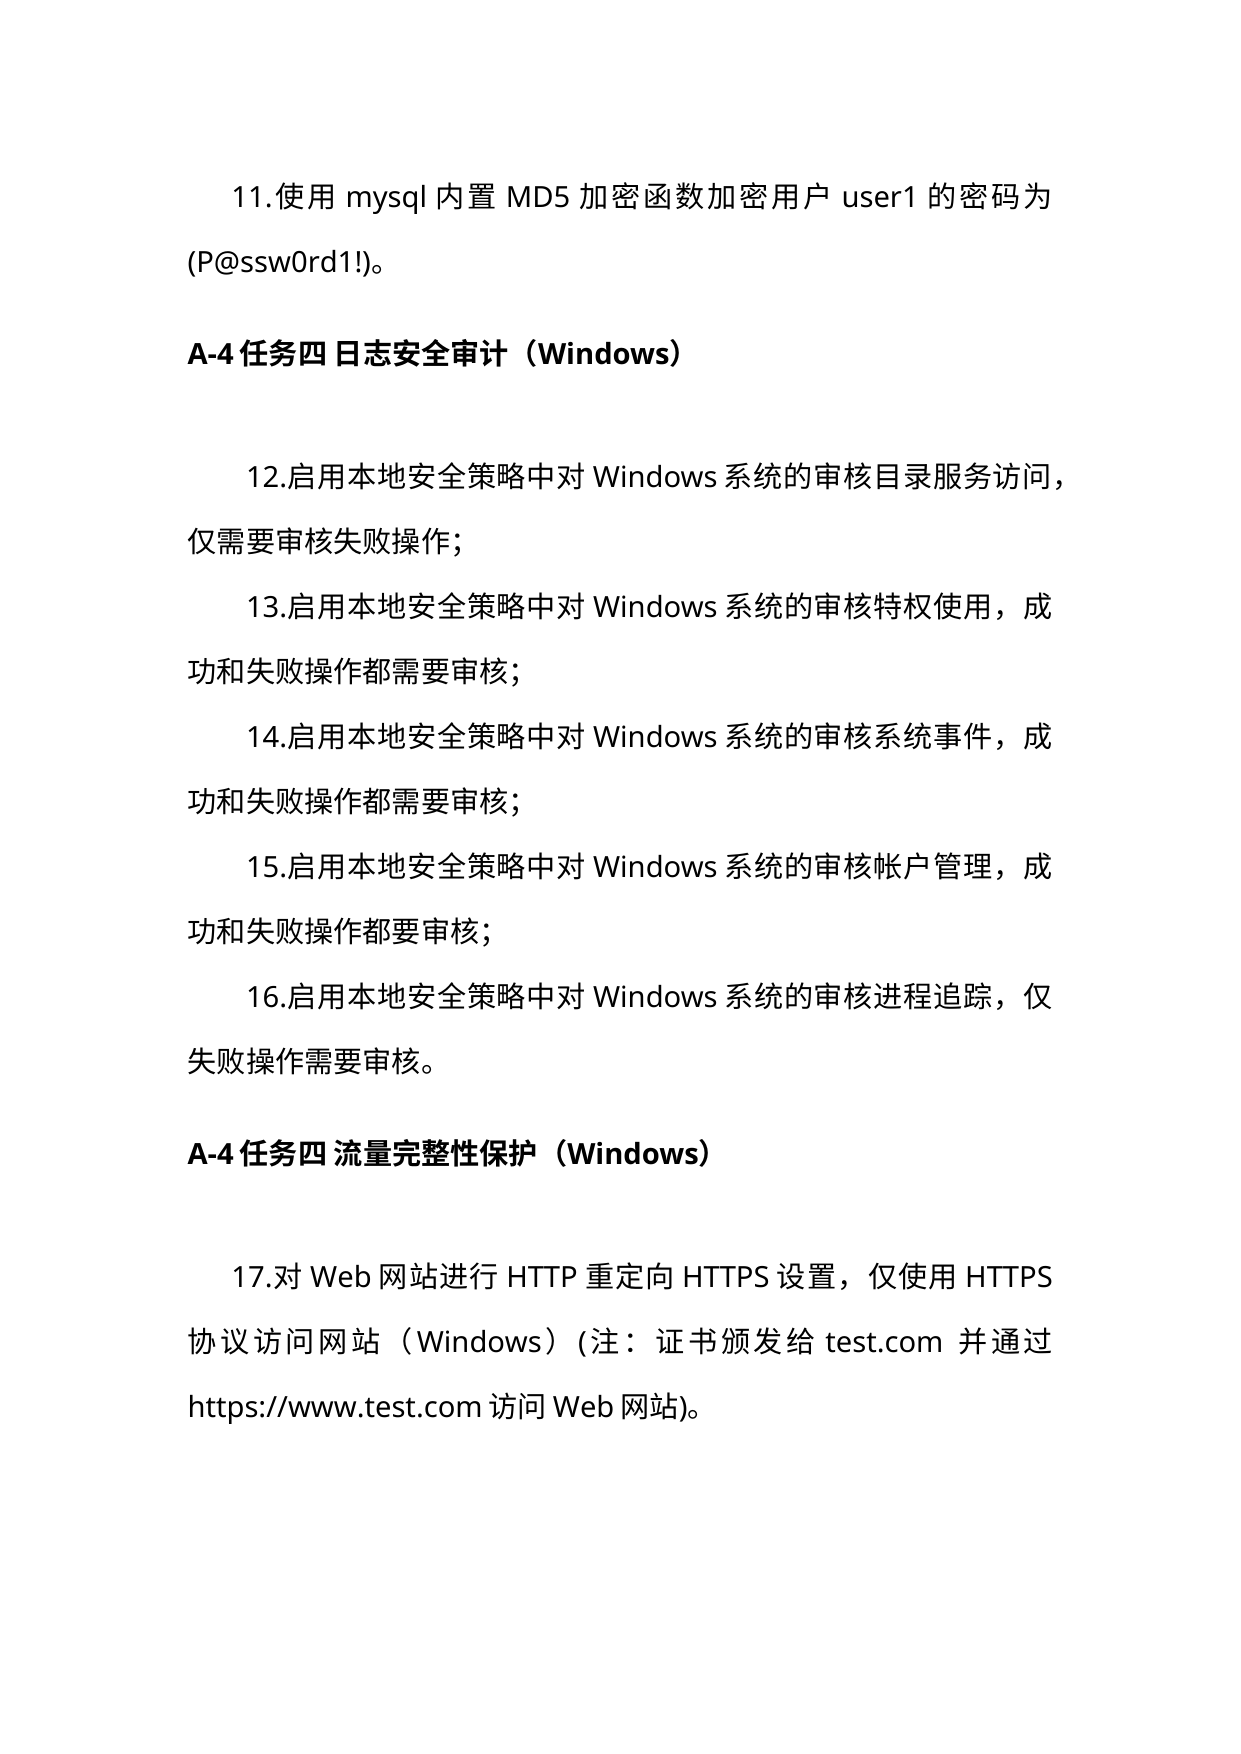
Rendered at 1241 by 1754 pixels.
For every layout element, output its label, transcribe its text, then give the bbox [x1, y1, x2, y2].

text 15.启用本地安全策略中对Windows系统的审核帐户管理，成功和失败操作都要审核； [187, 832, 1053, 962]
text 11.使用mysql内置MD5加密函数加密用户user1的密码为(P@ssw0rd1!)。 [187, 162, 1053, 292]
text 16.启用本地安全策略中对Windows系统的审核进程追踪，仅失败操作需要审核。 [187, 962, 1053, 1092]
text 17.对Web网站进行HTTP重定向HTTPS设置，仅使用HTTPS协议访问网站（Windows）(注：证书颁发给test.com 并通过https://www.test.com访问Web网站)。 [187, 1242, 1053, 1437]
subtitle A-4任务四 流量完整性保护（Windows） [187, 1119, 1053, 1184]
text 14.启用本地安全策略中对Windows系统的审核系统事件，成功和失败操作都需要审核； [187, 702, 1053, 832]
text 12.启用本地安全策略中对Windows系统的审核目录服务访问，仅需要审核失败操作； [187, 442, 1053, 572]
text 13.启用本地安全策略中对Windows系统的审核特权使用，成功和失败操作都需要审核； [187, 572, 1053, 702]
text A-4任务四 日志安全审计（Windows） [187, 319, 1053, 384]
